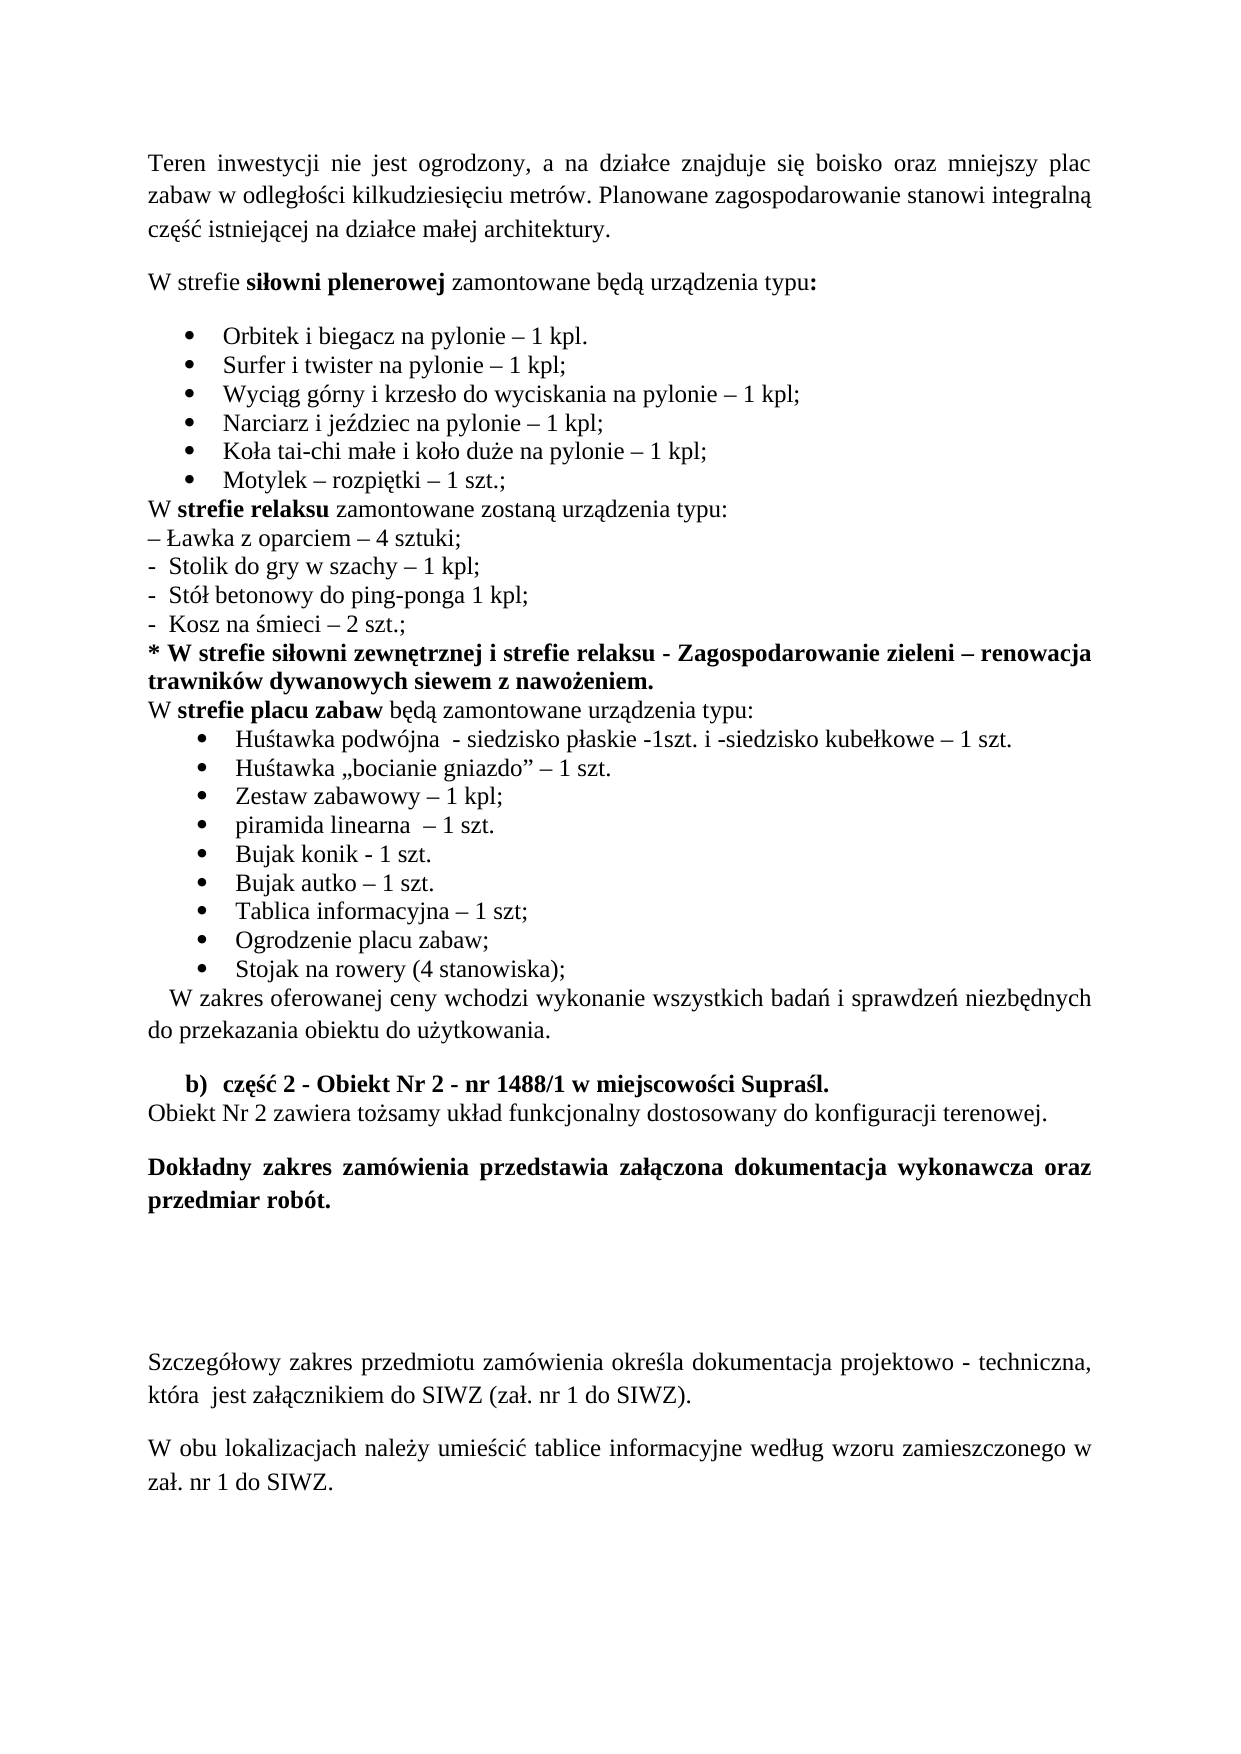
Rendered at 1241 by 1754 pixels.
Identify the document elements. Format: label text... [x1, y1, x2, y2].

text W strefie placu zabaw będą zamontowane urządzenia typu: [148, 695, 1093, 724]
text Obiekt Nr 2 zawiera tożsamy układ funkcjonalny dostosowany do konfiguracji terenowej. [148, 1098, 1093, 1127]
text W obu lokalizacjach należy umieścić tablice informacyjne według wzoru zamieszczonego w zał. nr 1 do SIWZ. [148, 1433, 1093, 1495]
list Zestaw zabawowy – 1 kpl; [198, 781, 1093, 810]
text W strefie relaksu zamontowane zostaną urządzenia typu: [148, 494, 1093, 523]
list Huśtawka „bocianie gniazdo” – 1 szt. [198, 753, 1093, 781]
list Ogrodzenie placu zabaw; [198, 925, 1093, 954]
list Stojak na rowery (4 stanowiska); [198, 954, 1093, 983]
text * W strefie siłowni zewnętrznej i strefie relaksu - Zagospodarowanie zieleni – renowacja trawników dywanowych siewem z nawożeniem. [148, 638, 1093, 695]
list Motylek – rozpiętki – 1 szt.; [185, 465, 1093, 494]
text - Stolik do gry w szachy – 1 kpl; [148, 551, 1093, 580]
list piramida linearna – 1 szt. [198, 810, 1093, 839]
list Huśtawka podwójna - siedzisko płaskie -1szt. i -siedzisko kubełkowe – 1 szt. [198, 724, 1093, 753]
text - Kosz na śmieci – 2 szt.; [148, 609, 1093, 638]
text W strefie siłowni plenerowej zamontowane będą urządzenia typu: [148, 267, 1093, 296]
text Szczegółowy zakres przedmiotu zamówienia określa dokumentacja projektowo - techniczna, która jest załącznikiem do SIWZ (zał. nr 1 do SIWZ). [148, 1347, 1093, 1408]
list Surfer i twister na pylonie – 1 kpl; [185, 350, 1093, 379]
text Dokładny zakres zamówienia przedstawia załączona dokumentacja wykonawcza oraz przedmiar robót. [148, 1152, 1093, 1214]
text – Ławka z oparciem – 4 sztuki; [148, 523, 1093, 551]
list Orbitek i biegacz na pylonie – 1 kpl. [185, 321, 1093, 350]
list Narciarz i jeździec na pylonie – 1 kpl; [185, 408, 1093, 436]
text Teren inwestycji nie jest ogrodzony, a na działce znajduje się boisko oraz mniejszy plac zabaw w odległości kilkudziesięciu metrów. Planowane zagospodarowanie stanowi integralną część istniejącej na działce małej architektury. [148, 148, 1093, 242]
text - Stół betonowy do ping-ponga 1 kpl; [148, 580, 1093, 609]
list Wyciąg górny i krzesło do wyciskania na pylonie – 1 kpl; [185, 379, 1093, 408]
list Bujak konik - 1 szt. [198, 839, 1093, 868]
list Bujak autko – 1 szt. [198, 868, 1093, 896]
text W zakres oferowanej ceny wchodzi wykonanie wszystkich badań i sprawdzeń niezbędnych do przekazania obiektu do użytkowania. [148, 983, 1093, 1044]
list Koła tai-chi małe i koło duże na pylonie – 1 kpl; [185, 436, 1093, 465]
list Tablica informacyjna – 1 szt; [198, 896, 1093, 925]
list część 2 - Obiekt Nr 2 - nr 1488/1 w miejscowości Supraśl. [185, 1069, 1093, 1098]
